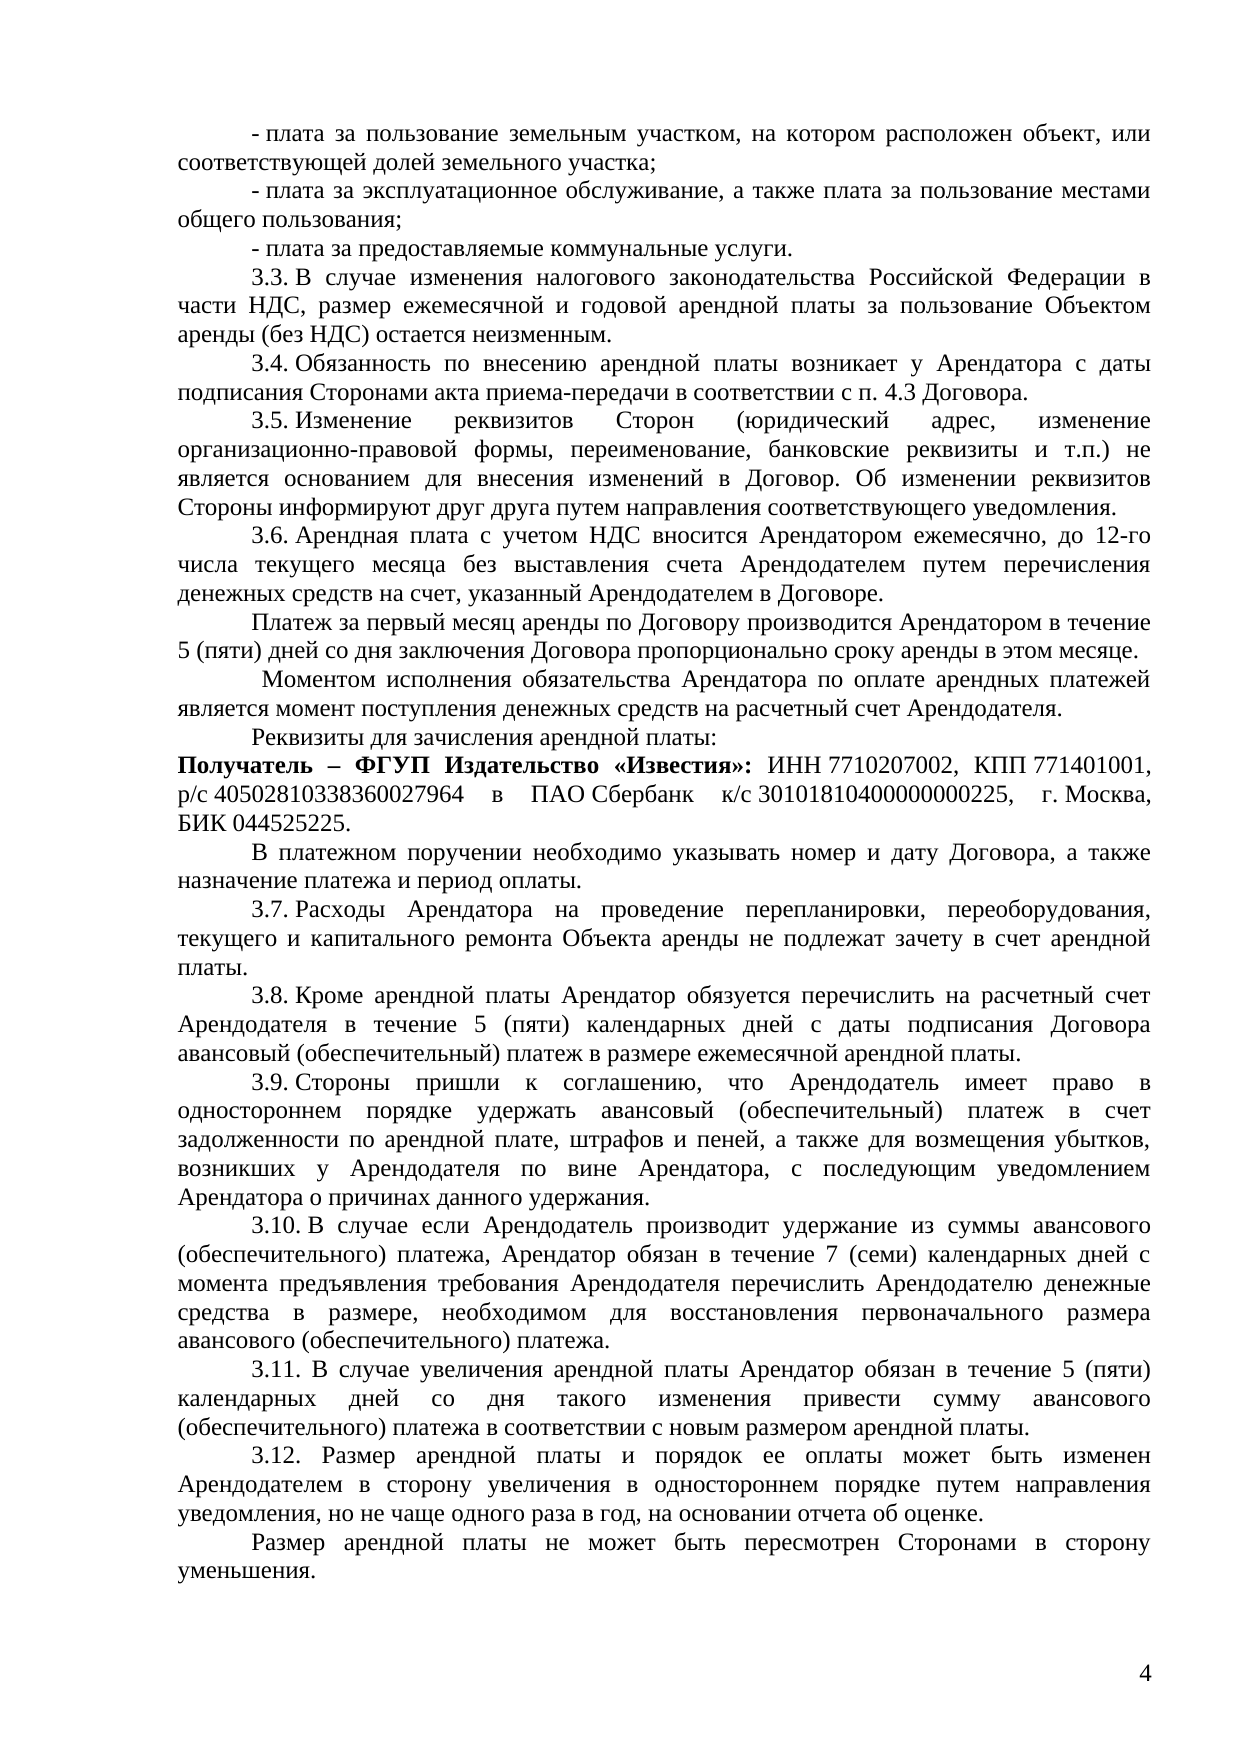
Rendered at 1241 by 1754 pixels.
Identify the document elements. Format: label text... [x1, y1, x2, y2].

text - плата за пользование земельным участком, на котором расположен объект, или соответствующей долей земельного участка; [177, 118, 1152, 176]
text 3.10. В случае если Арендодатель производит удержание из суммы авансового (обеспечительного) платежа, Арендатор обязан в течение 7 (семи) календарных дней с момента предъявления требования Арендодателя перечислить Арендодателю денежные средства в размере, необходимом для восстановления первоначального размера авансового (обеспечительного) платежа. [177, 1211, 1152, 1354]
text Платеж за первый месяц аренды по Договору производится Арендатором в течение 5 (пяти) дней со дня заключения Договора пропорционально сроку аренды в этом месяце. [177, 607, 1152, 664]
text - плата за эксплуатационное обслуживание, а также плата за пользование местами общего пользования; [177, 176, 1152, 233]
text - плата за предоставляемые коммунальные услуги. [177, 233, 1152, 262]
text 3.12. Размер арендной платы и порядок ее оплаты может быть изменен Арендодателем в сторону увеличения в одностороннем порядке путем направления уведомления, но не чаще одного раза в год, на основании отчета об оценке. [177, 1441, 1152, 1527]
text Получатель ‒ ФГУП Издательство «Известия»: ИНН 7710207002, КПП 771401001, р/с 40502810338360027964 в ПАО Сбербанк к/с 30101810400000000225, г. Москва, БИК 044525225. [177, 751, 1152, 837]
text Моментом исполнения обязательства Арендатора по оплате арендных платежей является момент поступления денежных средств на расчетный счет Арендодателя. [177, 664, 1152, 722]
text 3.8. Кроме арендной платы Арендатор обязуется перечислить на расчетный счет Арендодателя в течение 5 (пяти) календарных дней с даты подписания Договора авансовый (обеспечительный) платеж в размере ежемесячной арендной платы. [177, 981, 1152, 1067]
text В платежном поручении необходимо указывать номер и дату Договора, а также назначение платежа и период оплаты. [177, 837, 1152, 894]
text 3.5. Изменение реквизитов Сторон (юридический адрес, изменение организационно-правовой формы, переименование, банковские реквизиты и т.п.) не является основанием для внесения изменений в Договор. Об изменении реквизитов Стороны информируют друг друга путем направления соответствующего уведомления. [177, 406, 1152, 521]
text Реквизиты для зачисления арендной платы: [177, 722, 1152, 751]
text 3.6. Арендная плата с учетом НДС вносится Арендатором ежемесячно, до 12-го числа текущего месяца без выставления счета Арендодателем путем перечисления денежных средств на счет, указанный Арендодателем в Договоре. [177, 521, 1152, 607]
text 3.4. Обязанность по внесению арендной платы возникает у Арендатора с даты подписания Сторонами акта приема-передачи в соответствии с п. 4.3 Договора. [177, 348, 1152, 406]
text Размер арендной платы не может быть пересмотрен Сторонами в сторону уменьшения. [177, 1527, 1152, 1584]
text 3.11. В случае увеличения арендной платы Арендатор обязан в течение 5 (пяти) календарных дней со дня такого изменения привести сумму авансового (обеспечительного) платежа в соответствии с новым размером арендной платы. [177, 1354, 1152, 1441]
text 3.7. Расходы Арендатора на проведение перепланировки, переоборудования, текущего и капитального ремонта Объекта аренды не подлежат зачету в счет арендной платы. [177, 894, 1152, 981]
text 3.9. Стороны пришли к соглашению, что Арендодатель имеет право в одностороннем порядке удержать авансовый (обеспечительный) платеж в счет задолженности по арендной плате, штрафов и пеней, а также для возмещения убытков, возникших у Арендодателя по вине Арендатора, с последующим уведомлением Арендатора о причинах данного удержания. [177, 1067, 1152, 1211]
text 3.3. В случае изменения налогового законодательства Российской Федерации в части НДС, размер ежемесячной и годовой арендной платы за пользование Объектом аренды (без НДС) остается неизменным. [177, 262, 1152, 348]
